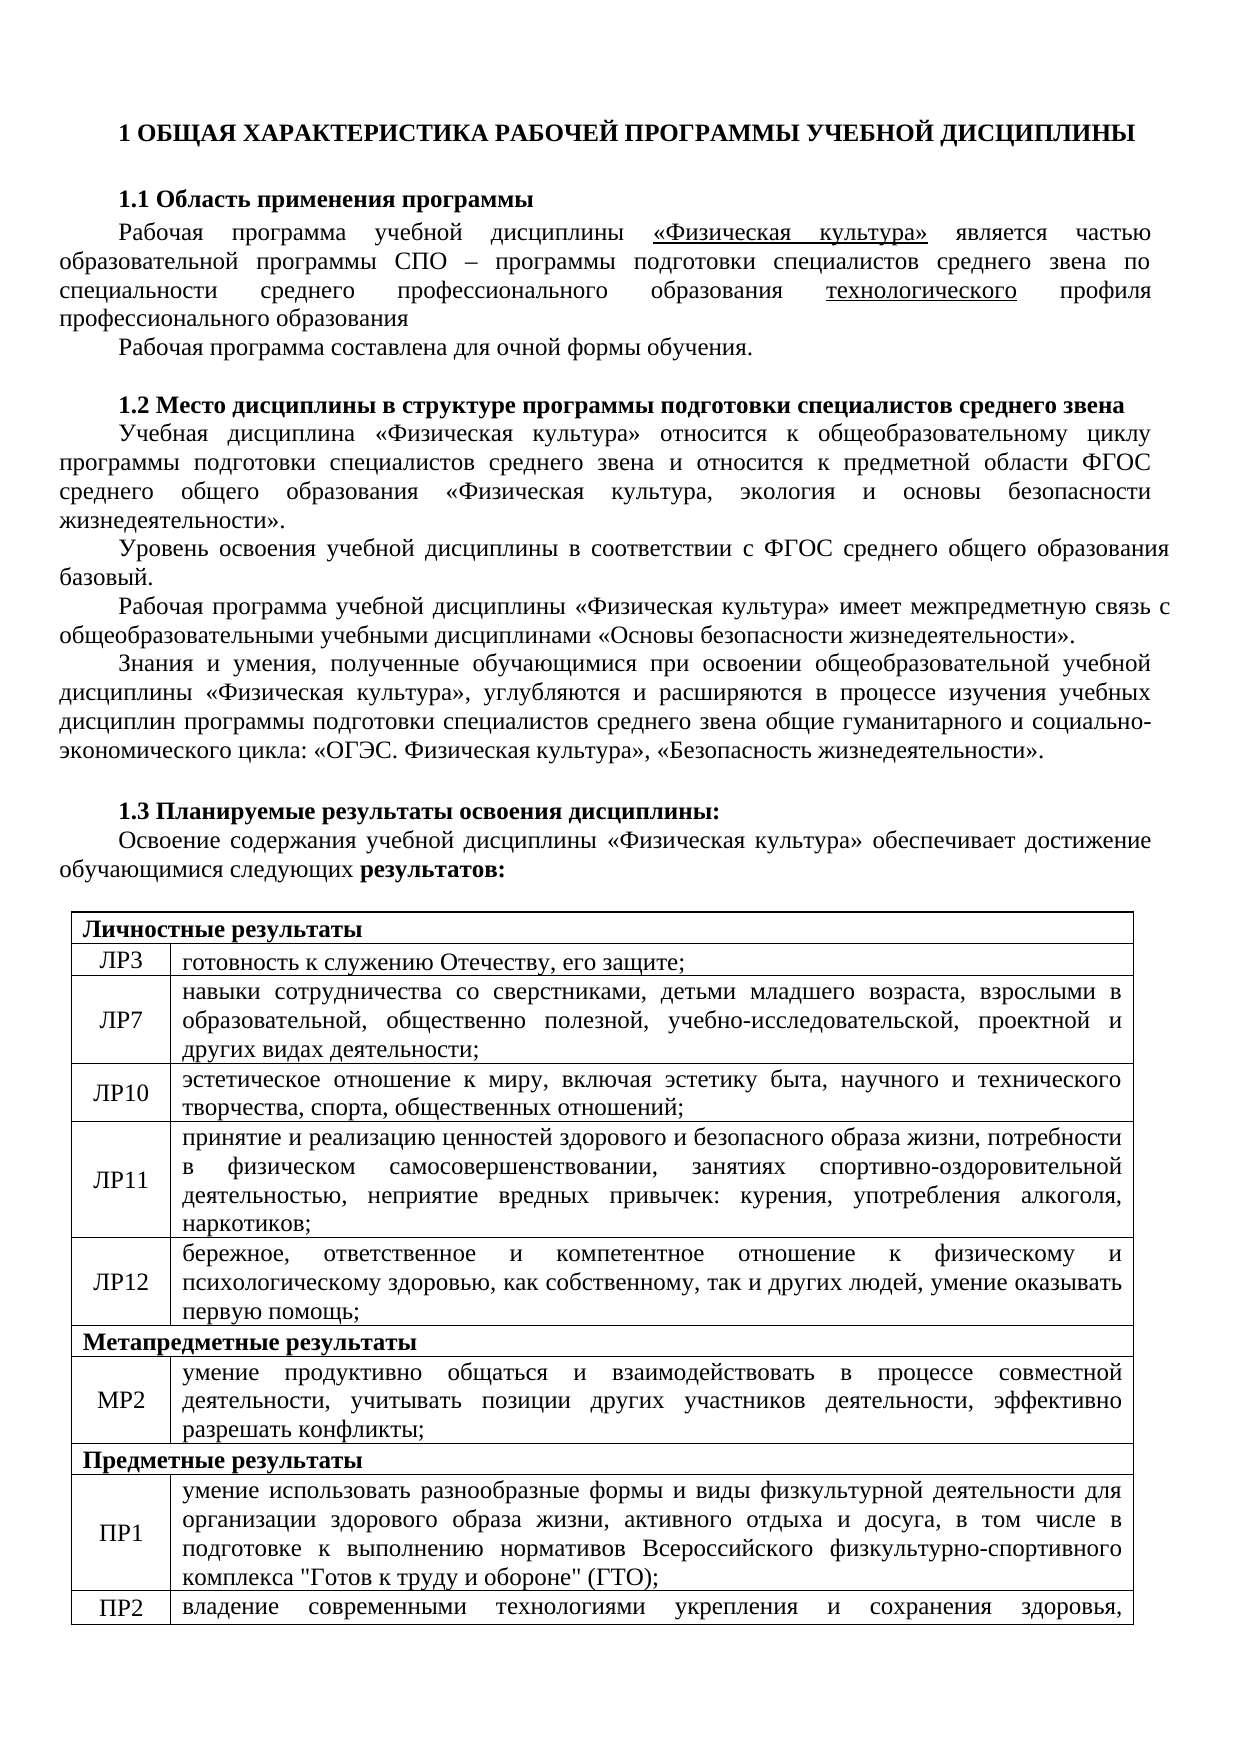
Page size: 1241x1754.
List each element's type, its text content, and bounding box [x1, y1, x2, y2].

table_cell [171, 1591, 1133, 1624]
table_cell умение использовать разнообразные формы и виды физкультурной деятельности для организации здорового образа жизни, активного отдыха и досуга, в том числе в подготовке к выполнению нормативов Всероссийского физкультурно-спортивного комплекса "Готов к труду и обороне" (ГТО); [171, 1475, 1133, 1590]
table_cell ЛР3 [72, 944, 170, 975]
table_header Личностные результаты [72, 913, 1133, 943]
table_cell ЛР10 [72, 1064, 170, 1121]
table_cell готовность к служению Отечеству, его защите; [171, 944, 1133, 975]
table_cell ЛР11 [72, 1122, 170, 1237]
text Рабочая программа учебной дисциплины «Физическая культура» имеет межпредметную связь с общеобразовательными учебными дисциплинами «Основы безопасности жизнедеятельности». [59, 591, 1171, 648]
text Учебная дисциплина «Физическая культура» относится к общеобразовательному циклу программы подготовки специалистов среднего звена и относится к предметной области ФГОС среднего общего образования «Физическая культура, экология и основы безопасности жизнедеятельности». [59, 418, 1152, 533]
text Знания и умения, полученные обучающимися при освоении общеобразовательной учебной дисциплины «Физическая культура», углубляются и расширяются в процессе изучения учебных дисциплин программы подготовки специалистов среднего звена общие гуманитарного и социально-экономического цикла: «ОГЭС. Физическая культура», «Безопасность жизнедеятельности». [59, 648, 1152, 763]
table_cell Предметные результаты [72, 1444, 1133, 1474]
text Уровень освоения учебной дисциплины в соответствии с ФГОС среднего общего образования базовый. [59, 533, 1171, 591]
table_cell ЛР7 [72, 976, 170, 1063]
table_cell навыки сотрудничества со сверстниками, детьми младшего возраста, взрослыми в образовательной, общественно полезной, учебно-исследовательской, проектной и других видах деятельности; [171, 976, 1133, 1063]
table_cell ПР2 [72, 1591, 170, 1624]
text 1 ОБЩАЯ ХАРАКТЕРИСТИКА РАБОЧЕЙ ПРОГРАММЫ УЧЕБНОЙ ДИСЦИПЛИНЫ [59, 118, 1152, 147]
table_cell принятие и реализацию ценностей здорового и безопасного образа жизни, потребности в физическом самосовершенствовании, занятиях спортивно-оздоровительной деятельностью, неприятие вредных привычек: курения, употребления алкоголя, наркотиков; [171, 1122, 1133, 1237]
table_cell ЛР12 [72, 1238, 170, 1324]
table_cell бережное, ответственное и компетентное отношение к физическому и психологическому здоровью, как собственному, так и других людей, умение оказывать первую помощь; [171, 1238, 1133, 1324]
text 1.3 Планируемые результаты освоения дисциплины: [59, 796, 1152, 825]
table_cell ПР1 [72, 1475, 170, 1590]
table_cell эстетическое отношение к миру, включая эстетику быта, научного и технического творчества, спорта, общественных отношений; [171, 1064, 1133, 1121]
table_cell МР2 [72, 1357, 170, 1443]
text 1.2 Место дисциплины в структуре программы подготовки специалистов среднего звена [59, 390, 1152, 418]
table_cell умение продуктивно общаться и взаимодействовать в процессе совместной деятельности, учитывать позиции других участников деятельности, эффективно разрешать конфликты; [171, 1357, 1133, 1443]
table_cell Метапредметные результаты [72, 1326, 1133, 1356]
text Рабочая программа учебной дисциплины «Физическая культура» является частью образовательной программы СПО – программы подготовки специалистов среднего звена по специальности среднего профессионального образования технологического профиля профессионального образования [59, 217, 1152, 332]
text Освоение содержания учебной дисциплины «Физическая культура» обеспечивает достижение обучающимися следующих результатов: [59, 825, 1152, 883]
text 1.1 Область применения программы [59, 184, 1152, 213]
text Рабочая программа составлена для очной формы обучения. [59, 332, 1171, 361]
